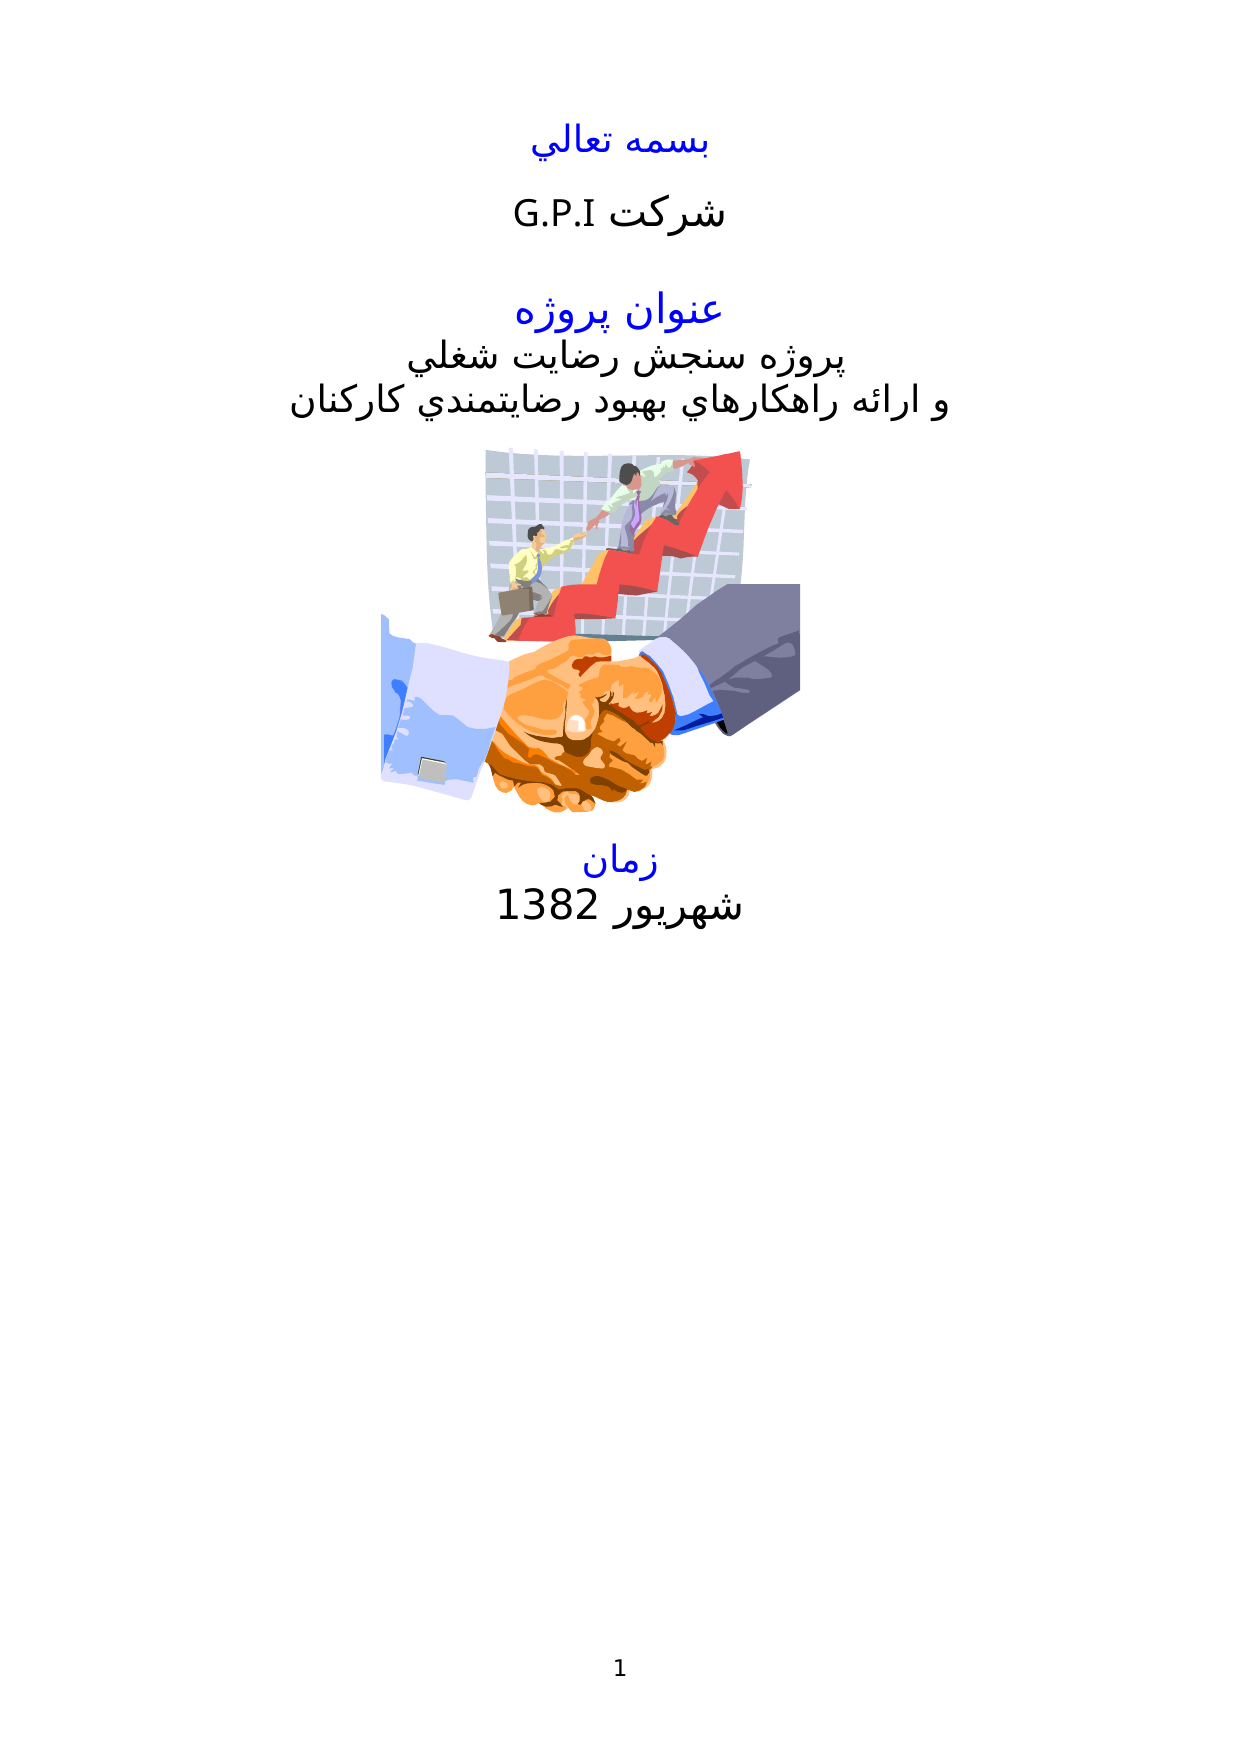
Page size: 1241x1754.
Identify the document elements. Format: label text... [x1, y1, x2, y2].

text پروژه سنجش رضايت شغلي [118, 333, 1122, 377]
text زمان [118, 837, 1122, 881]
text شهريور 1382 [118, 881, 1122, 929]
text عنوان پروژه [118, 285, 1122, 333]
title بسمه تعالي [118, 118, 1122, 162]
text و ارائه راهكارهاي بهبود رضايتمندي كاركنان [118, 377, 1122, 421]
text شركت G.P.I [118, 186, 1122, 237]
